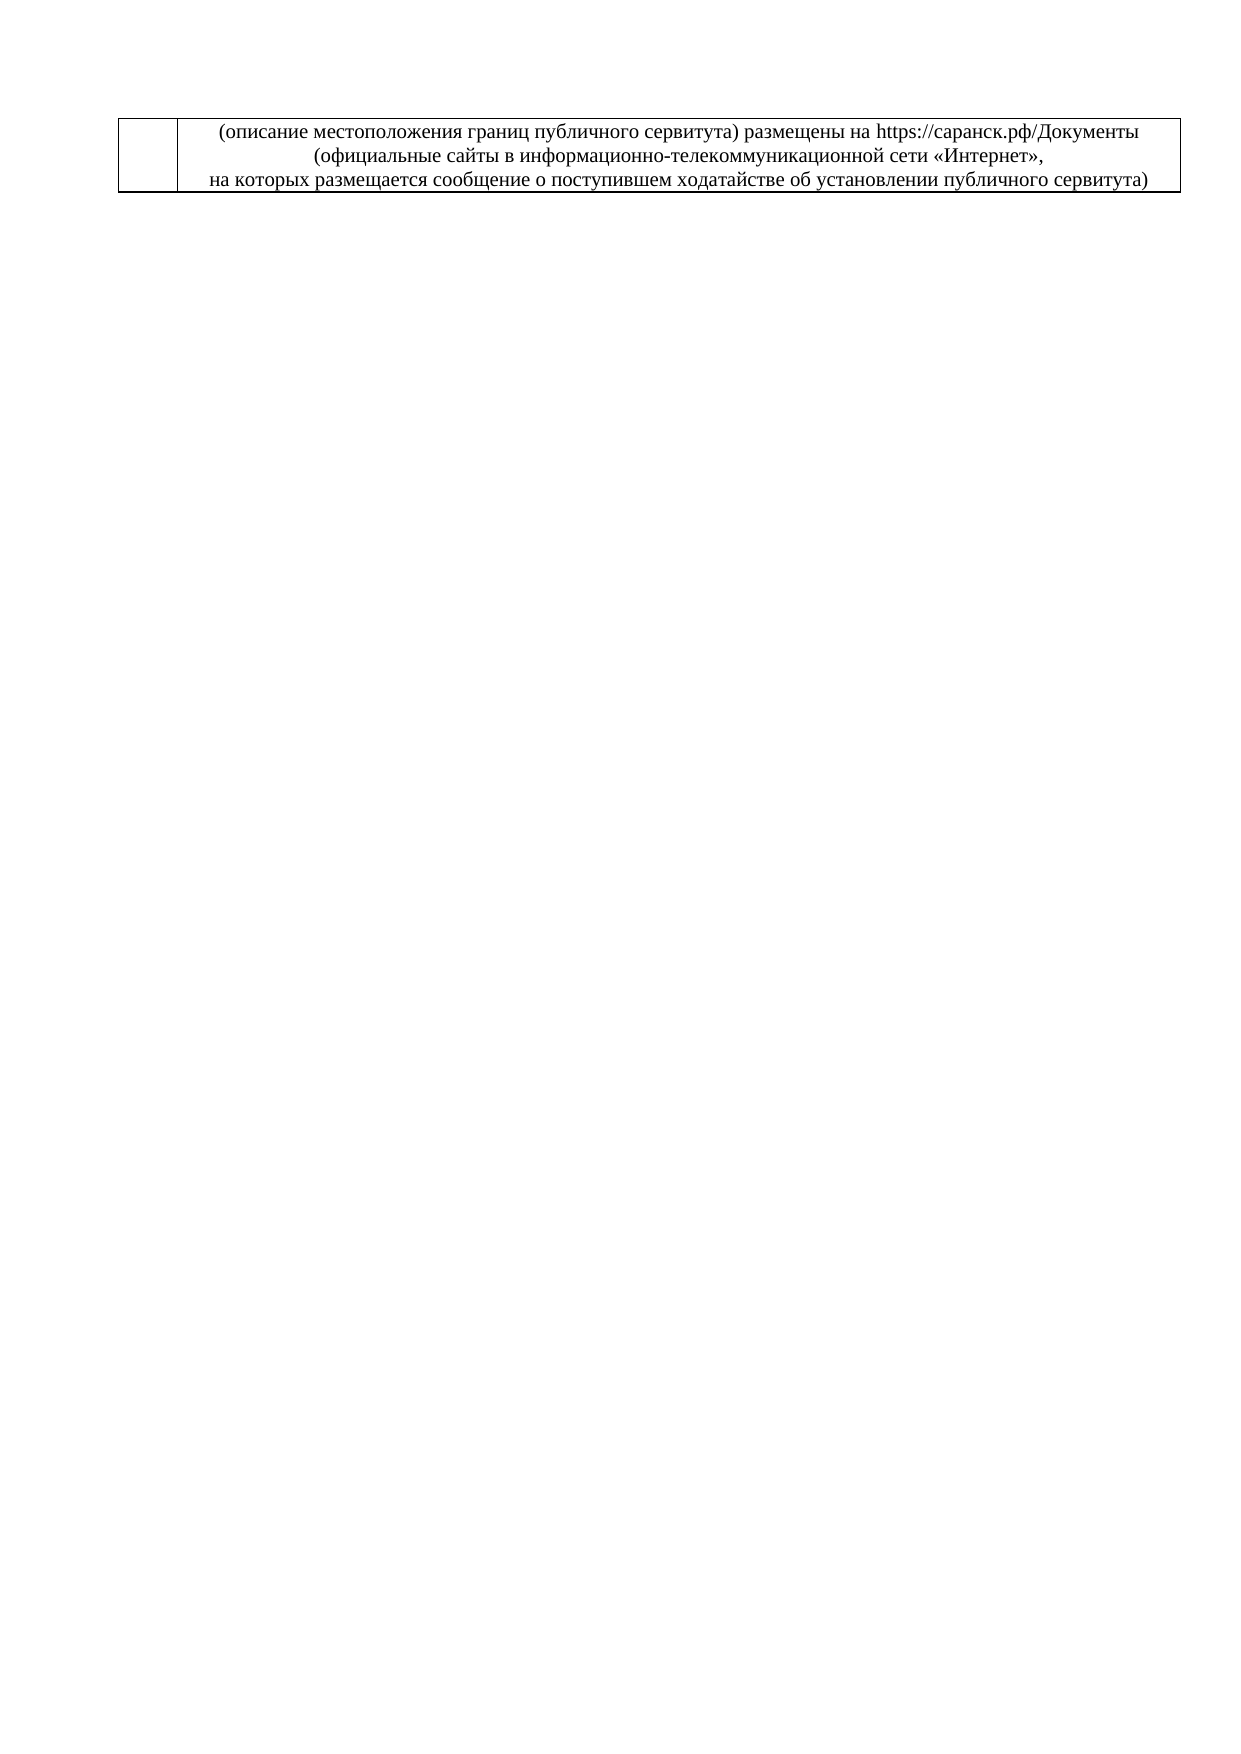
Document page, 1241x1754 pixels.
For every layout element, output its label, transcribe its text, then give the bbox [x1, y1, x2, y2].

table_header [134, 193, 140, 224]
table_header [126, 193, 133, 224]
table_header [140, 193, 149, 224]
table_header [118, 193, 126, 224]
table_cell 6 [119, 119, 177, 191]
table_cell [178, 119, 1180, 191]
